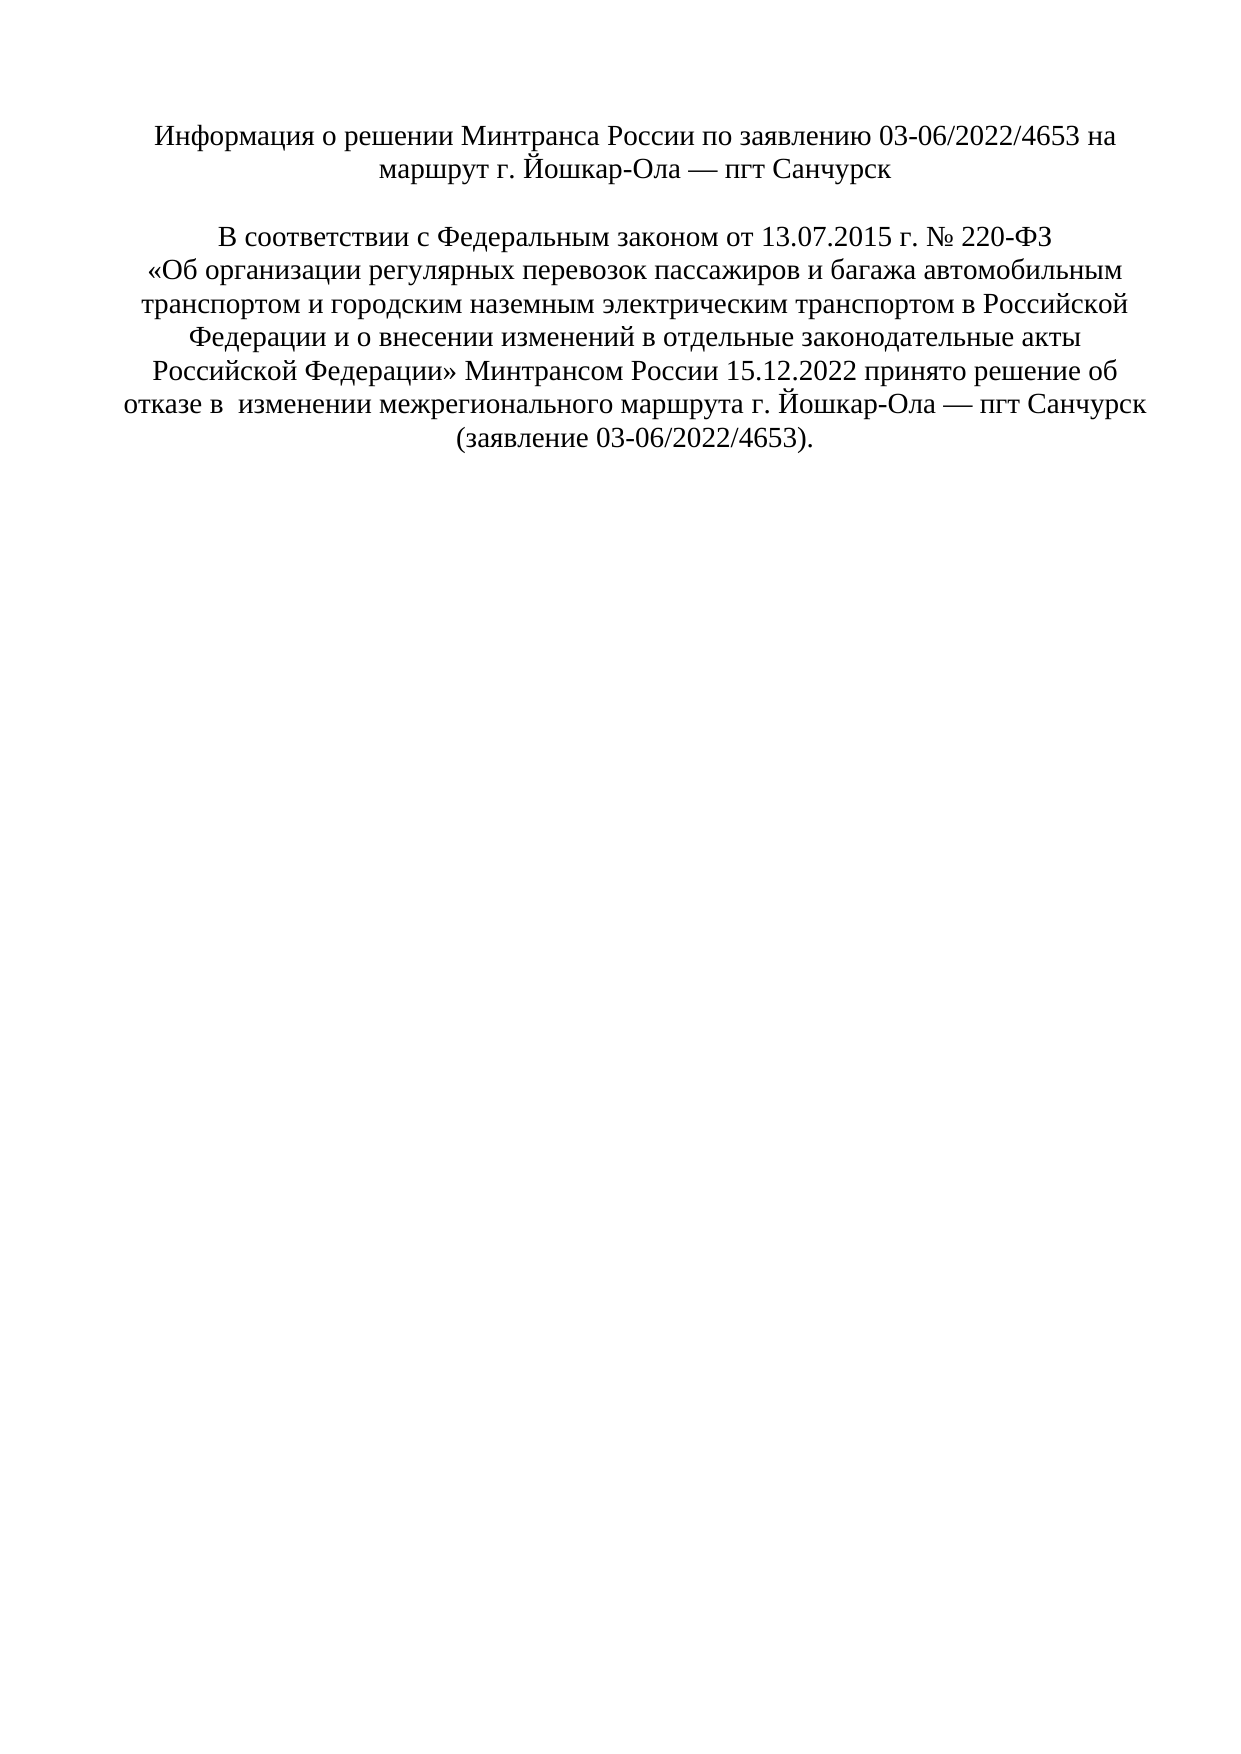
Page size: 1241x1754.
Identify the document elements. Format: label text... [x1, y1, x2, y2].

text Информация о решении Минтранса России по заявлению 03-06/2022/4653 на маршрут г. Йошкар-Ола — пгт Санчурск [118, 118, 1152, 185]
text В соответствии с Федеральным законом от 13.07.2015 г. № 220-ФЗ «Об организации регулярных перевозок пассажиров и багажа автомобильным транспортом и городским наземным электрическим транспортом в Российской Федерации и о внесении изменений в отдельные законодательные акты Российской Федерации» Минтрансом России 15.12.2022 принято решение об отказе в изменении межрегионального маршрута г. Йошкар-Ола — пгт Санчурск (заявление 03-06/2022/4653). [118, 219, 1152, 453]
